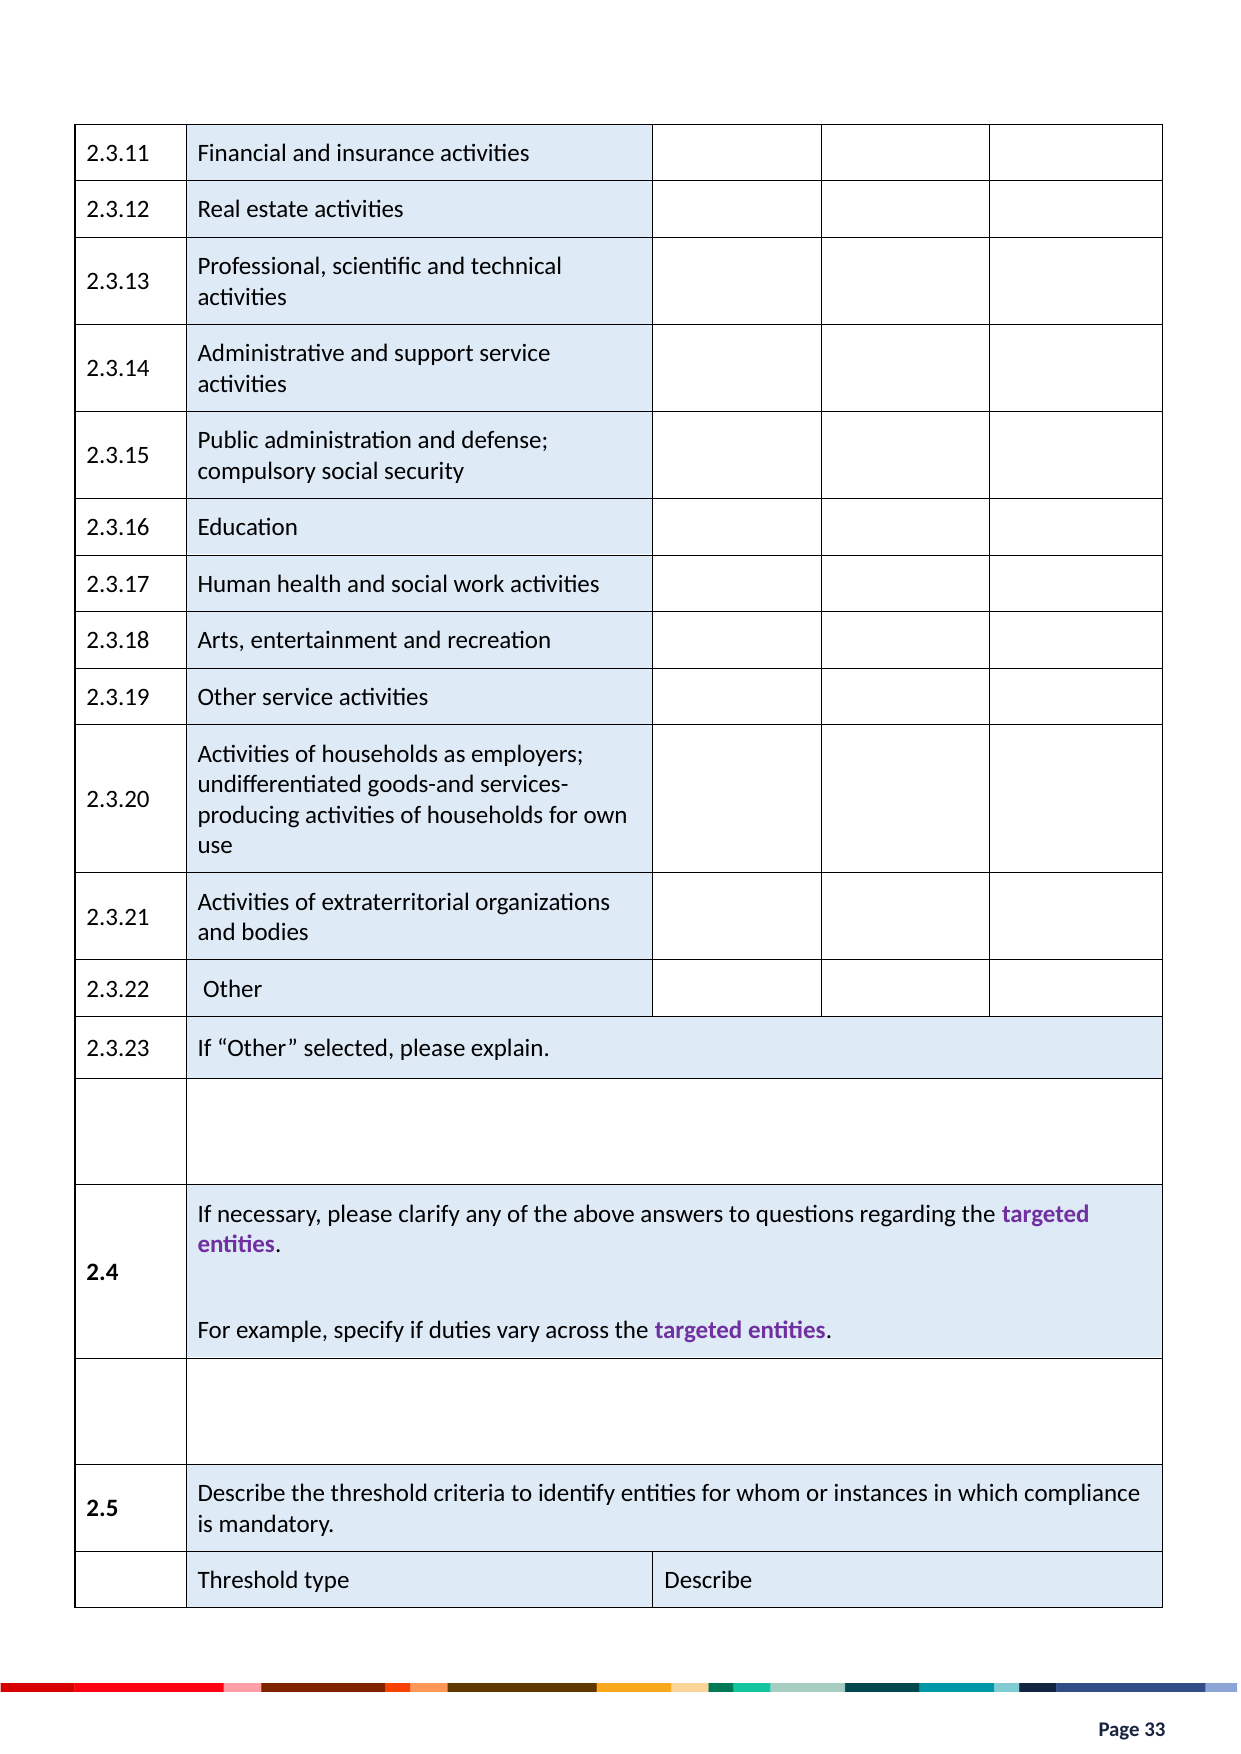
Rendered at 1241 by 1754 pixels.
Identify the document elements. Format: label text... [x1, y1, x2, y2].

table_cell Describe the threshold criteria to identify entities for whom or instances in which compliance is mandatory. [187, 1465, 1162, 1551]
table_cell [653, 325, 821, 411]
table_cell Financial and insurance activities [187, 125, 652, 180]
table_cell 2.3.11 [76, 125, 186, 180]
table_cell [990, 669, 1162, 724]
table_cell 2.3.16 [76, 499, 186, 554]
table_cell [187, 1079, 1162, 1184]
table_cell Education [187, 499, 652, 554]
table_cell [822, 556, 989, 611]
table_cell [990, 238, 1162, 324]
table_cell [76, 1359, 186, 1464]
table_cell [653, 181, 821, 237]
table_cell [653, 556, 821, 611]
table_cell [76, 1552, 186, 1607]
table_cell [990, 612, 1162, 668]
table_cell Administrative and support service activities [187, 325, 652, 411]
table_cell 2.4 [76, 1185, 186, 1357]
table_cell Activities of households as employers; undifferentiated goods-and services-producing activities of households for own use [187, 725, 652, 872]
table_cell [653, 412, 821, 498]
table_cell [822, 499, 989, 554]
table_cell 2.3.12 [76, 181, 186, 237]
table_cell If “Other” selected, please explain. [187, 1017, 1162, 1078]
table_cell [822, 325, 989, 411]
table_cell Other service activities [187, 669, 652, 724]
table_cell [990, 873, 1162, 959]
table_cell 2.3.20 [76, 725, 186, 872]
table_cell Other [187, 960, 652, 1016]
table_cell [990, 960, 1162, 1016]
table_cell [822, 725, 989, 872]
table_cell [653, 725, 821, 872]
table_cell [990, 325, 1162, 411]
table_cell 2.3.15 [76, 412, 186, 498]
table_cell [822, 612, 989, 668]
table_cell [990, 725, 1162, 872]
table_cell [990, 556, 1162, 611]
table_cell [990, 499, 1162, 554]
table_cell 2.3.22 [76, 960, 186, 1016]
table_cell 2.3.18 [76, 612, 186, 668]
table_cell [187, 1359, 1162, 1464]
table_cell Public administration and defense; compulsory social security [187, 412, 652, 498]
table_cell [822, 181, 989, 237]
table_cell 2.3.13 [76, 238, 186, 324]
table_cell [822, 873, 989, 959]
table_cell [990, 125, 1162, 180]
table_cell [653, 669, 821, 724]
table_cell [822, 412, 989, 498]
table_cell [76, 1079, 186, 1184]
table_cell [653, 612, 821, 668]
table_cell If necessary, please clarify any of the above answers to questions regarding the targeted entities. For example, specify if duties vary across the targeted entities. [187, 1185, 1162, 1357]
table_cell [653, 125, 821, 180]
table_cell [822, 125, 989, 180]
table_cell Professional, scientific and technical activities [187, 238, 652, 324]
table_cell [822, 669, 989, 724]
table_cell Arts, entertainment and recreation [187, 612, 652, 668]
table_cell [653, 499, 821, 554]
table_cell Describe [653, 1552, 1162, 1607]
table_cell [990, 412, 1162, 498]
table_cell 2.3.21 [76, 873, 186, 959]
table_cell [822, 960, 989, 1016]
table_cell [653, 873, 821, 959]
table_cell 2.3.23 [76, 1017, 186, 1078]
table_cell [653, 238, 821, 324]
table_cell 2.3.19 [76, 669, 186, 724]
table_cell [653, 960, 821, 1016]
table_cell Activities of extraterritorial organizations and bodies [187, 873, 652, 959]
table_cell Threshold type [187, 1552, 652, 1607]
table_cell Real estate activities [187, 181, 652, 237]
table_cell 2.5 [76, 1465, 186, 1551]
table_cell [990, 181, 1162, 237]
table_cell 2.3.14 [76, 325, 186, 411]
table_cell 2.3.17 [76, 556, 186, 611]
picture [0, 1683, 1236, 1692]
table_cell Human health and social work activities [187, 556, 652, 611]
table_cell [822, 238, 989, 324]
